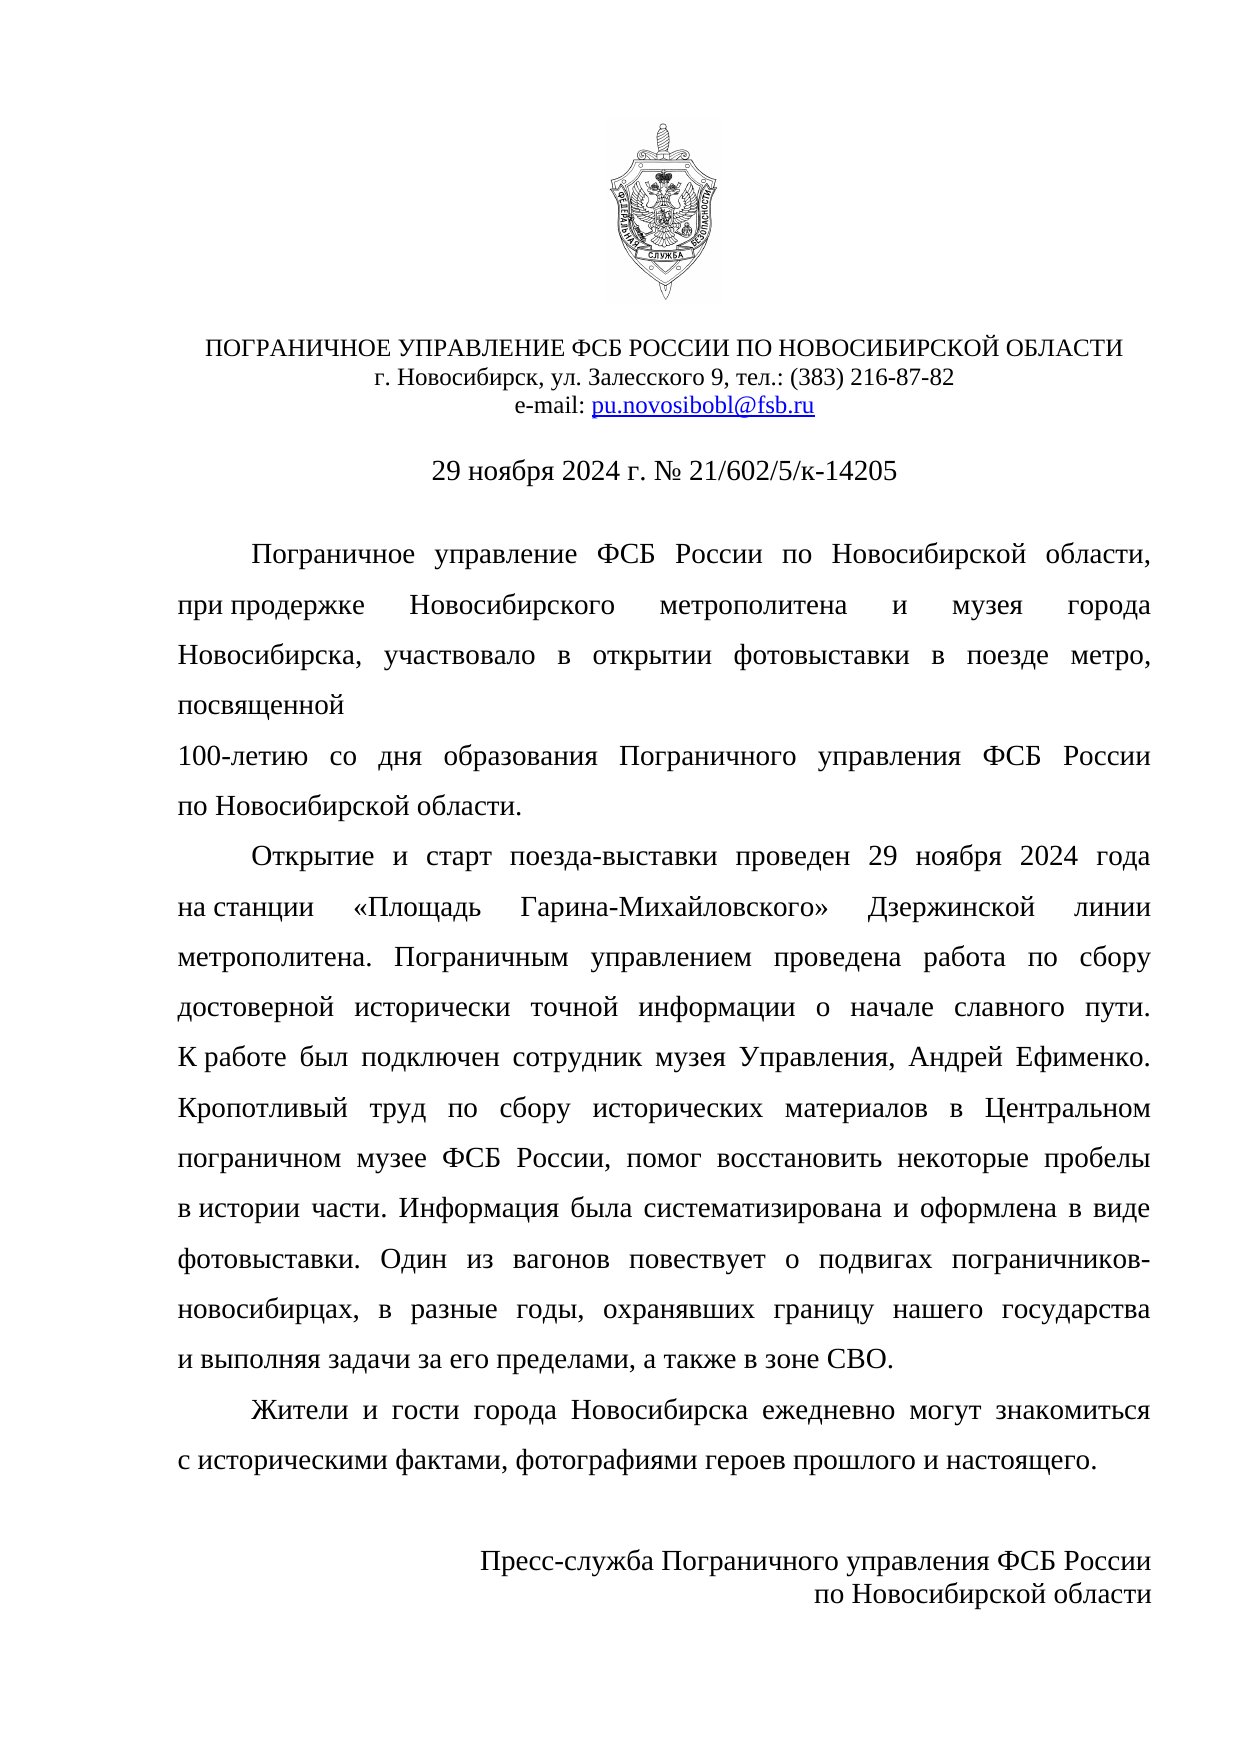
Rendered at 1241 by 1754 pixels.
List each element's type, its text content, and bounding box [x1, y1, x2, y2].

list Жители и гости города Новосибирска ежедневно могут знакомиться с историческими фактами, фотографиями героев прошлого и настоящего. [177, 1392, 1152, 1476]
picture [605, 118, 723, 304]
text г. Новосибирск, ул. Залесского 9, тел.: (383) 216-87-82 [177, 362, 1152, 390]
text 29 ноября 2024 г. № 21/602/5/к-14205 [177, 453, 1152, 486]
text ПОГРАНИЧНОЕ УПРАВЛЕНИЕ ФСБ РОССИИ ПО НОВОСИБИРСКОЙ ОБЛАСТИ [177, 333, 1152, 362]
text Пресс-служба Пограничного управления ФСБ России [177, 1543, 1152, 1576]
list Открытие и старт поезда-выставки проведен 29 ноября 2024 года на станции «Площадь Гарина-Михайловского» Дзержинской линии метрополитена. Пограничным управлением проведена работа по сбору достоверной исторически точной информации о начале славного пути. К работе был подключен сотрудник музея Управления, Андрей Ефименко. Кропотливый труд по сбору исторических материалов в Центральном пограничном музее ФСБ России, помог восстановить некоторые пробелы в истории части. Информация была систематизирована и оформлена в виде фотовыставки. Один из вагонов повествует о подвигах пограничников-новосибирцах, в разные годы, охранявших границу нашего государства и выполняя задачи за его пределами, а также в зоне СВО. [177, 838, 1152, 1375]
list Пограничное управление ФСБ России по Новосибирской области, при продержке Новосибирского метрополитена и музея города Новосибирска, участвовало в открытии фотовыставки в поезде метро, посвященной 100-летию со дня образования Пограничного управления ФСБ России по Новосибирской области. [177, 536, 1152, 822]
text по Новосибирской области [177, 1576, 1152, 1610]
text e-mail: pu.novosibobl@fsb.ru [177, 390, 1152, 419]
